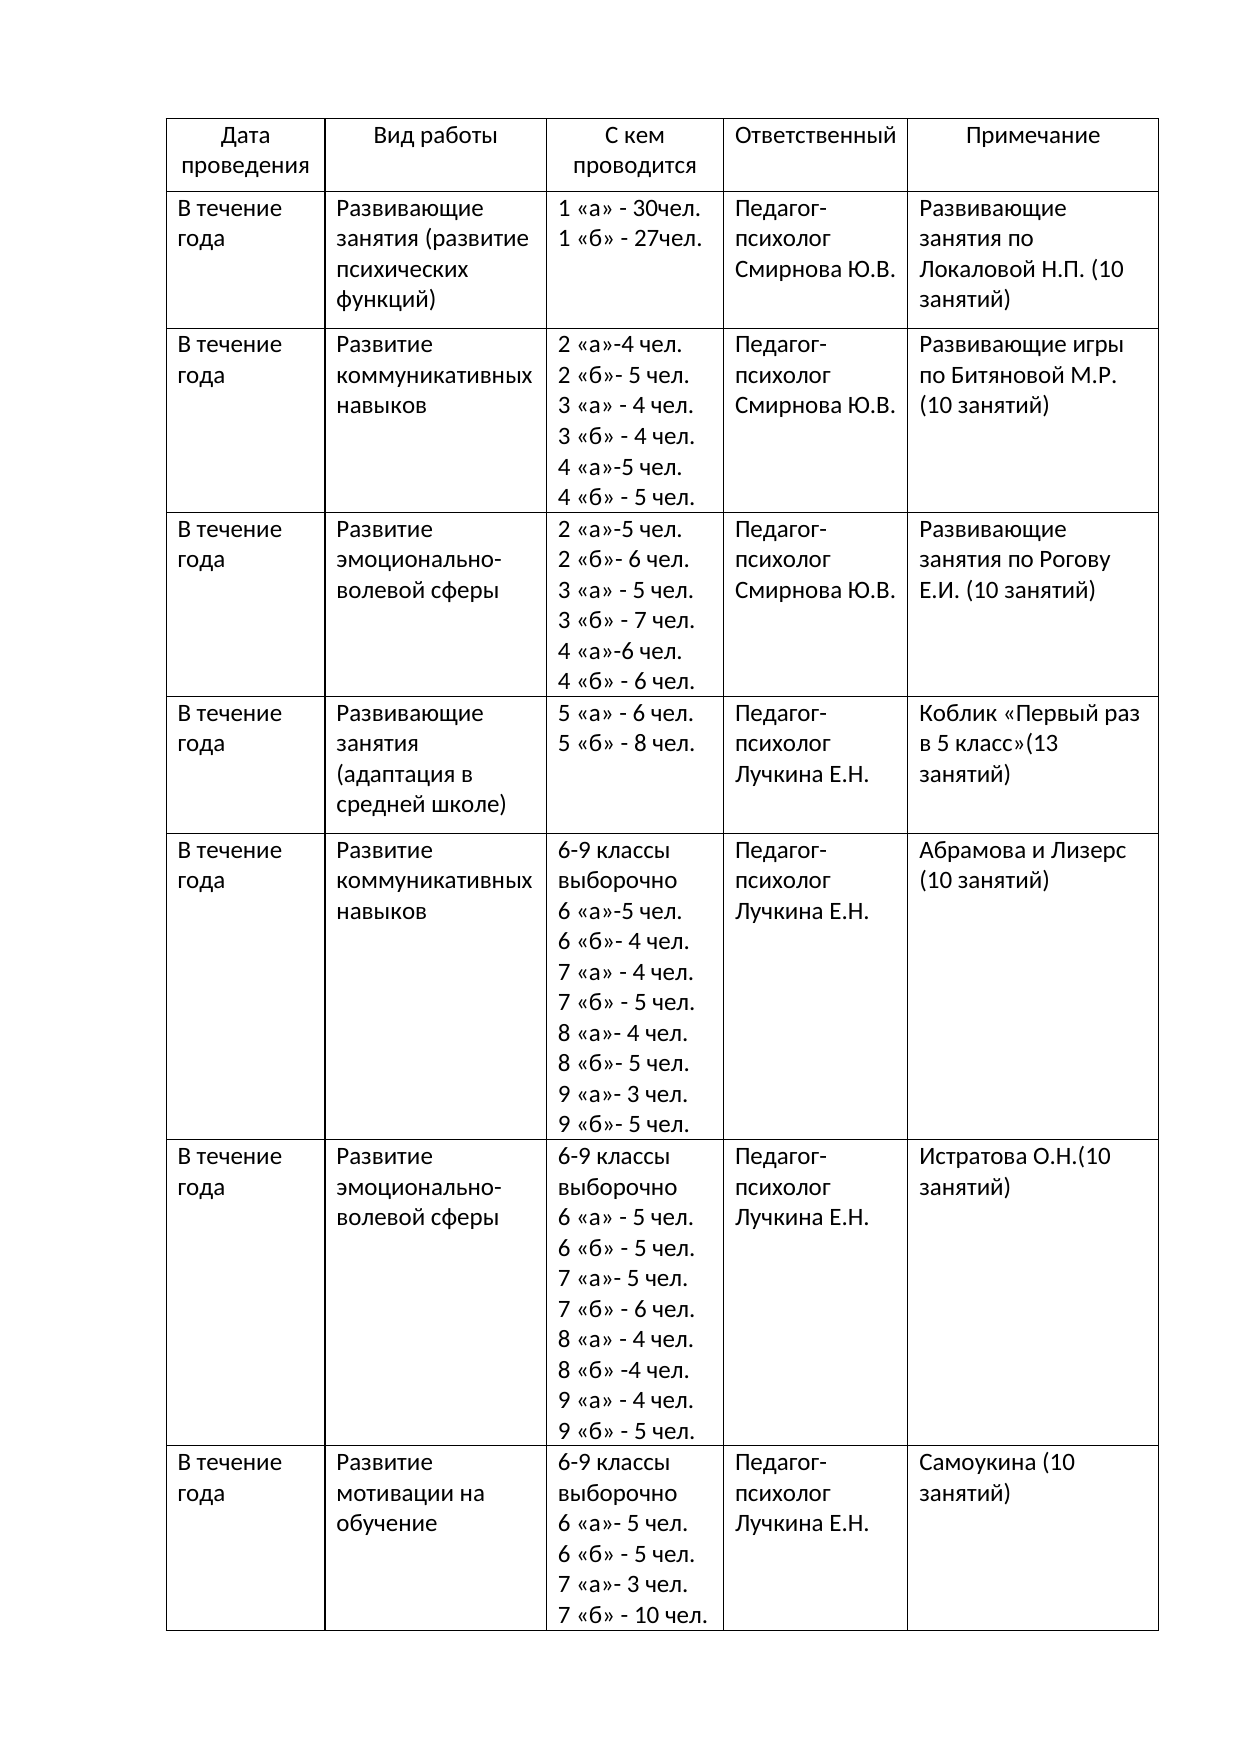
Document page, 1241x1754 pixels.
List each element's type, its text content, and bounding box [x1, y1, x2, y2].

table_cell 5 «а» - 6 чел. 5 «б» - 8 чел. [547, 697, 723, 833]
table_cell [547, 1446, 723, 1629]
table_cell Развивающие занятия (развитие психических функций) [326, 192, 546, 328]
table_cell 1 «а» - 30чел. 1 «б» - 27чел. [547, 192, 723, 328]
table_cell Педагог-психолог Лучкина Е.Н. [724, 697, 907, 833]
table_cell Абрамова и Лизерс (10 занятий) [908, 834, 1158, 1139]
table_cell В течение года [167, 1446, 324, 1629]
table_header С кем проводится [547, 119, 723, 191]
table_cell В течение года [167, 1140, 324, 1445]
table_cell Развивающие занятия по Локаловой Н.П. (10 занятий) [908, 192, 1158, 328]
table_header Ответственный [724, 119, 907, 191]
table_header Примечание [908, 119, 1158, 191]
table_cell Развивающие занятия (адаптация в средней школе) [326, 697, 546, 833]
table_cell Развивающие игры по Битяновой М.Р. (10 занятий) [908, 329, 1158, 512]
table_cell Развитие эмоционально-волевой сферы [326, 513, 546, 696]
table_header Вид работы [326, 119, 546, 191]
table_cell Развивающие занятия по Рогову Е.И. (10 занятий) [908, 513, 1158, 696]
table_cell В течение года [167, 697, 324, 833]
table_cell Развитие коммуникативных навыков [326, 329, 546, 512]
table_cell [908, 1446, 1158, 1629]
table_cell Педагог-психолог Лучкина Е.Н. [724, 834, 907, 1139]
table_cell Истратова О.Н.(10 занятий) [908, 1140, 1158, 1445]
table_cell В течение года [167, 329, 324, 512]
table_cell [724, 1446, 907, 1629]
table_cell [326, 1446, 546, 1629]
table_cell Педагог-психолог Смирнова Ю.В. [724, 329, 907, 512]
table_cell В течение года [167, 834, 324, 1139]
table_header Дата проведения [167, 119, 324, 191]
table_cell 2 «а»-5 чел. 2 «б»- 6 чел. 3 «а» - 5 чел. 3 «б» - 7 чел. 4 «а»-6 чел. 4 «б» - 6 чел. [547, 513, 723, 696]
table_cell Развитие коммуникативных навыков [326, 834, 546, 1139]
table_cell 2 «а»-4 чел. 2 «б»- 5 чел. 3 «а» - 4 чел. 3 «б» - 4 чел. 4 «а»-5 чел. 4 «б» - 5 чел. [547, 329, 723, 512]
table_cell В течение года [167, 513, 324, 696]
table_cell Коблик «Первый раз в 5 класс»(13 занятий) [908, 697, 1158, 833]
table_cell Педагог-психолог Смирнова Ю.В. [724, 513, 907, 696]
table_cell Развитие эмоционально-волевой сферы [326, 1140, 546, 1445]
table_cell 6-9 классы выборочно 6 «а» - 5 чел. 6 «б» - 5 чел. 7 «а»- 5 чел. 7 «б» - 6 чел. 8 «а» - 4 чел. 8 «б» -4 чел. 9 «а» - 4 чел. 9 «б» - 5 чел. [547, 1140, 723, 1445]
table_cell В течение года [167, 192, 324, 328]
table_cell Педагог-психолог Смирнова Ю.В. [724, 192, 907, 328]
table_cell Педагог-психолог Лучкина Е.Н. [724, 1140, 907, 1445]
table_cell 6-9 классы выборочно 6 «а»-5 чел. 6 «б»- 4 чел. 7 «а» - 4 чел. 7 «б» - 5 чел. 8 «а»- 4 чел. 8 «б»- 5 чел. 9 «а»- 3 чел. 9 «б»- 5 чел. [547, 834, 723, 1139]
